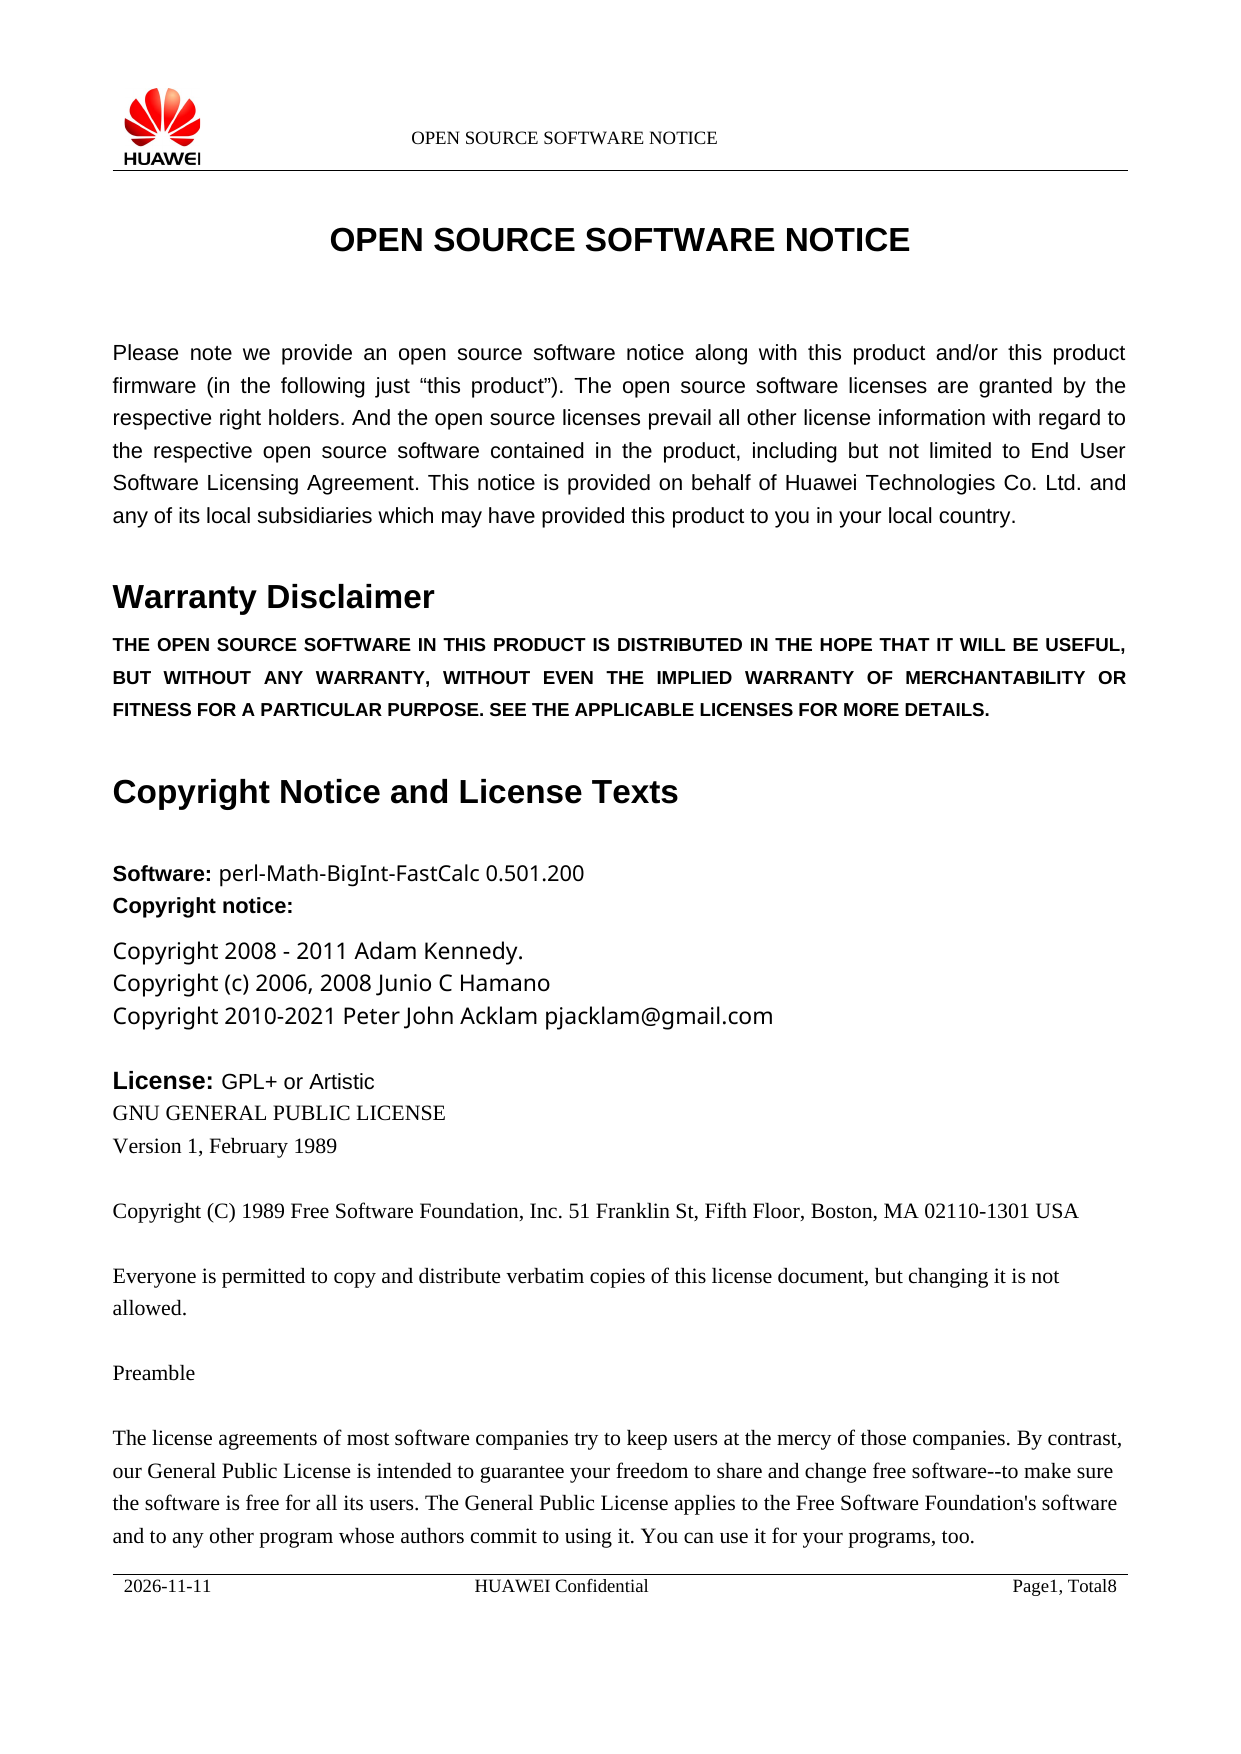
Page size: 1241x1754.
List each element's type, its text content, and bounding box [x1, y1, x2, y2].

picture [124, 88, 201, 165]
text The open source software in this product is distributed in the hope that it will be useful, but WITHOUT ANY WARRANTY, without even the implied warranty of MERCHANTABILITY or FITNESS FOR A PARTICULAR PURPOSE. See the applicable licenses for more details. [112, 629, 1128, 726]
text Please note we provide an open source software notice along with this product and/or this product firmware (in the following just “this product”). The open source software licenses are granted by the respective right holders. And the open source licenses prevail all other license information with regard to the respective open source software contained in the product, including but not limited to End User Software Licensing Agreement. This notice is provided on behalf of Huawei Technologies Co. Ltd. and any of its local subsidiaries which may have provided this product to you in your local country. [112, 336, 1128, 531]
text Copyright 2008 - 2011 Adam Kennedy. Copyright (c) 2006, 2008 Junio C Hamano Copyright 2010-2021 Peter John Acklam pjacklam@gmail.com [112, 934, 1128, 1064]
title Software: perl-Math-BigInt-FastCalc 0.501.200 [112, 856, 1128, 889]
text Copyright Notice and License Texts [112, 759, 1128, 824]
text License: GPL+ or Artistic [112, 1064, 1128, 1096]
text Warranty Disclaimer [112, 564, 1128, 629]
text OPEN SOURCE SOFTWARE NOTICE [112, 206, 1128, 271]
text Copyright notice: [112, 889, 1128, 921]
